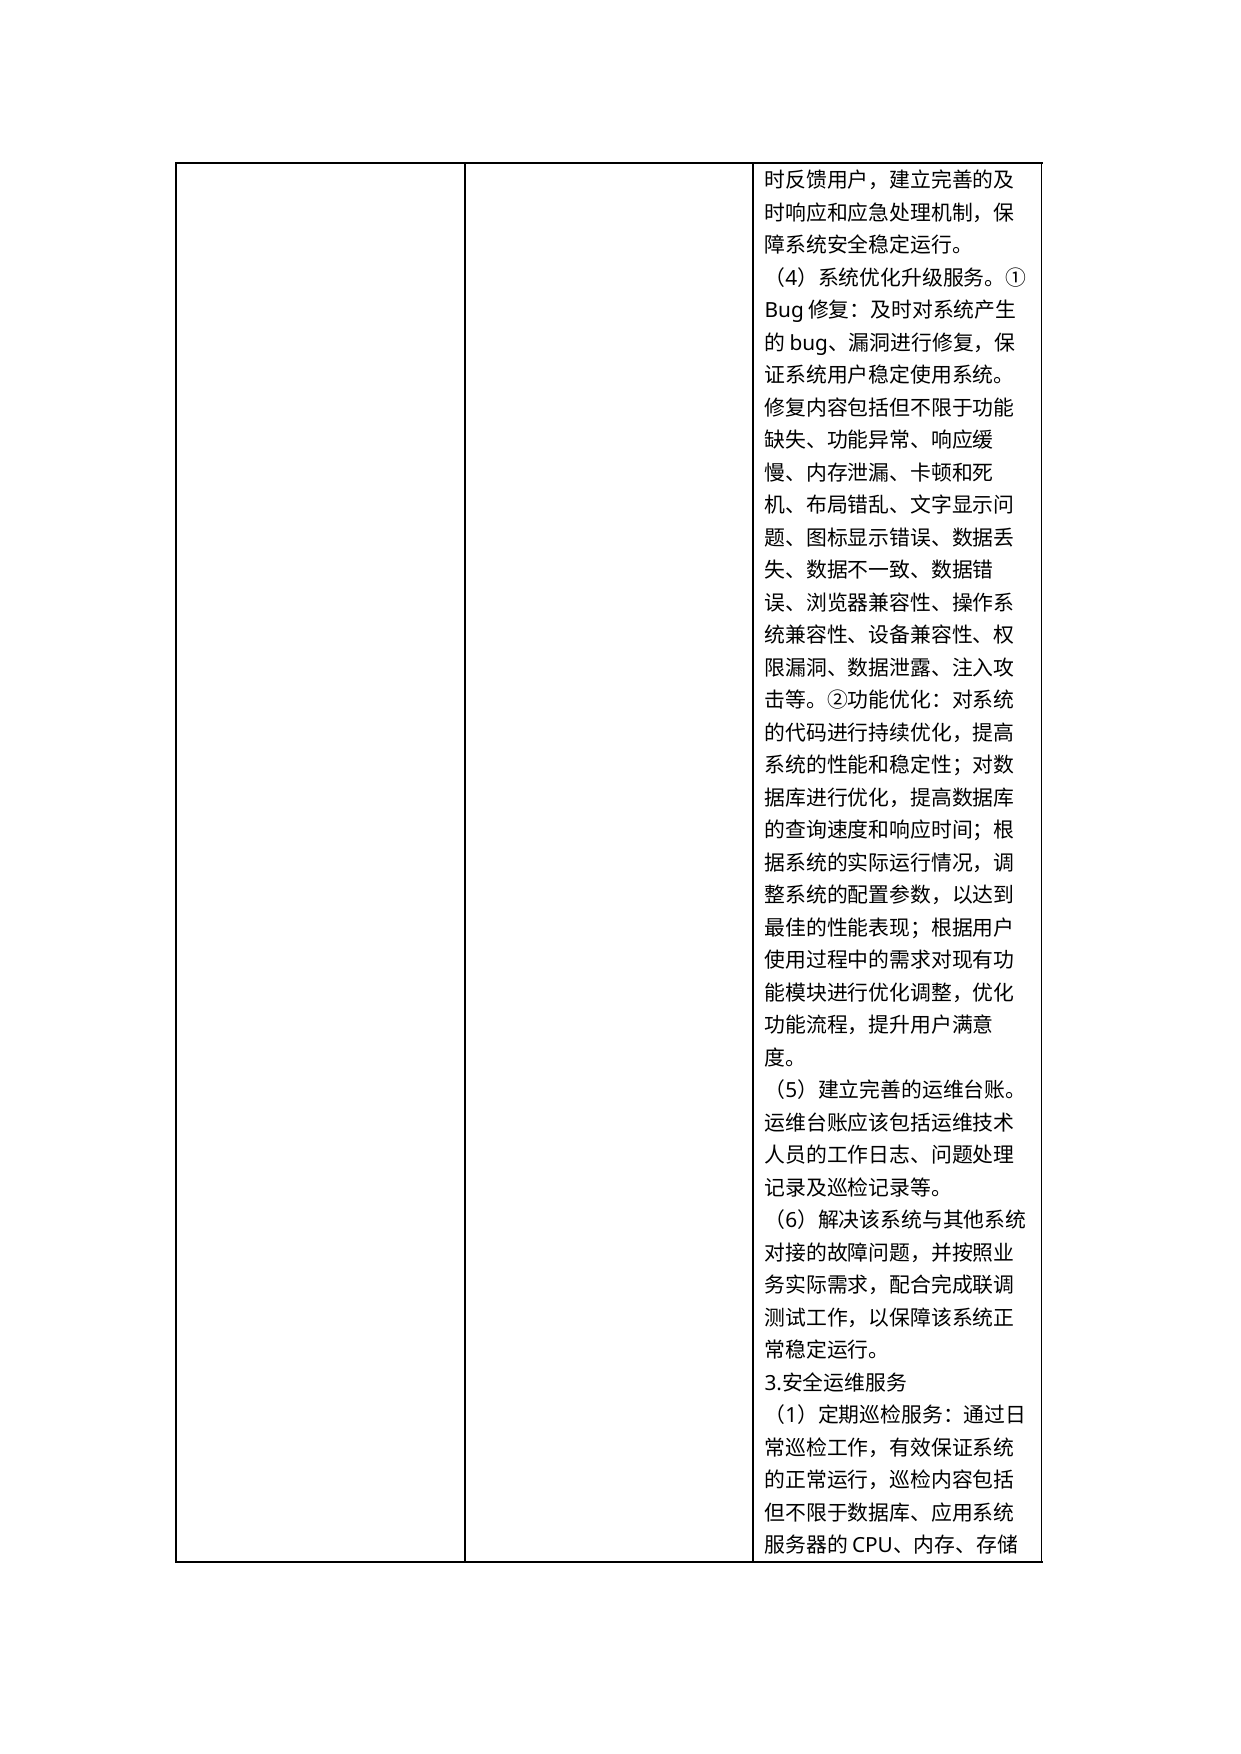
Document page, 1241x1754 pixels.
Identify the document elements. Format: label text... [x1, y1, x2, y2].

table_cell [754, 164, 1041, 1561]
table_cell [466, 164, 752, 1561]
table_cell 1 [177, 164, 464, 1561]
